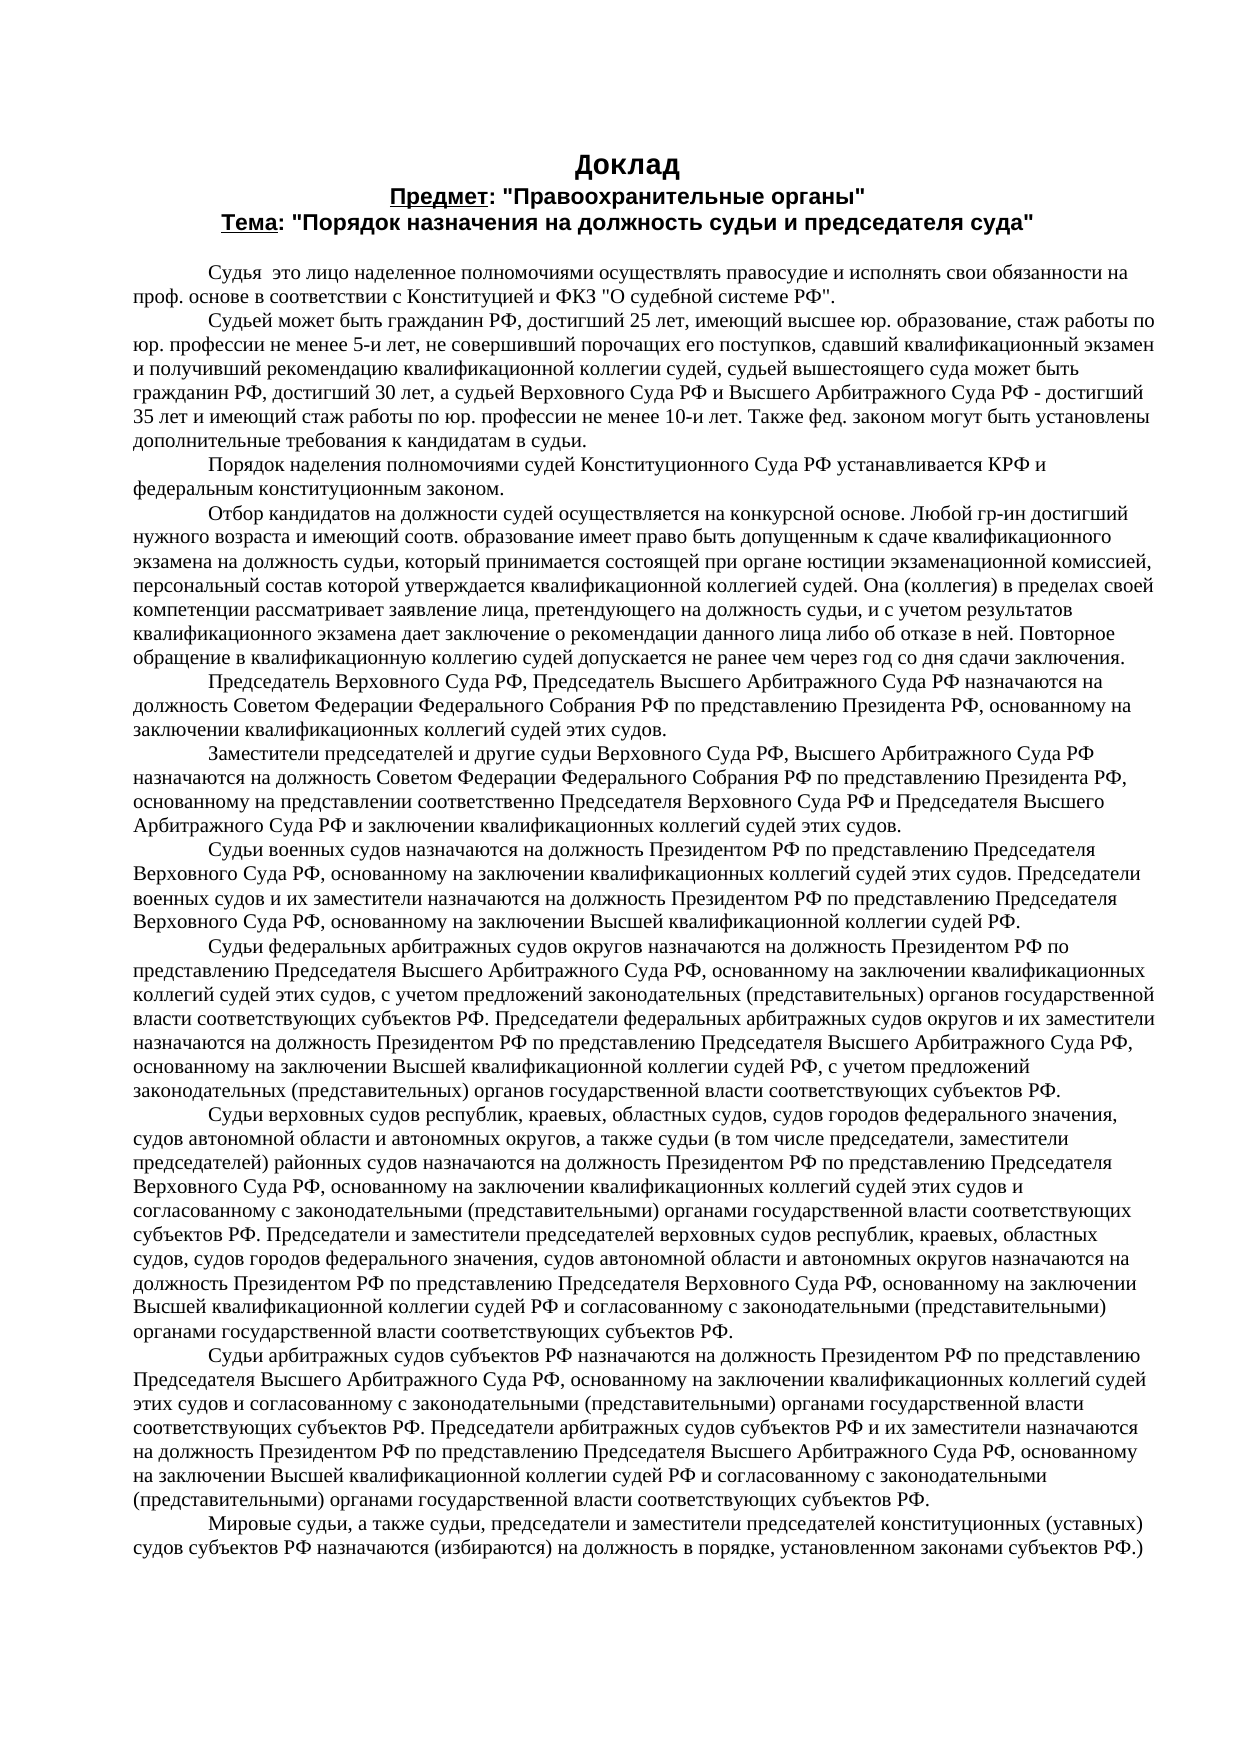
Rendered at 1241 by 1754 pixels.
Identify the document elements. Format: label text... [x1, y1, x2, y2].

text Тема: "Порядок назначения на должность судьи и председателя суда" [133, 209, 1122, 236]
text Предмет: "Правоохранительные органы" [133, 183, 1122, 209]
text Председатель Верховного Суда РФ, Председатель Высшего Арбитражного Суда РФ назначаются на должность Советом Федерации Федерального Собрания РФ по представлению Президента РФ, основанному на заключении квалификационных коллегий судей этих судов. [133, 669, 1157, 741]
text Отбор кандидатов на должности судей осуществляется на конкурсной основе. Любой гр-ин достигший нужного возраста и имеющий соотв. образование имеет право быть допущенным к сдаче квалификационного экзамена на должность судьи, который принимается состоящей при органе юстиции экзаменационной комиссией, персональный состав которой утверждается квалификационной коллегией судей. Она (коллегия) в пределах своей компетенции рассматривает заявление лица, претендующего на должность судьи, и с учетом результатов квалификационного экзамена дает заключение о рекомендации данного лица либо об отказе в ней. Повторное обращение в квалификационную коллегию судей допускается не ранее чем через год со дня сдачи заключения. [133, 500, 1157, 669]
text Судьи верховных судов республик, краевых, областных судов, судов городов федерального значения, судов автономной области и автономных округов, а также судьи (в том числе председатели, заместители председателей) районных судов назначаются на должность Президентом РФ по представлению Председателя Верховного Суда РФ, основанному на заключении квалификационных коллегий судей этих судов и согласованному с законодательными (представительными) органами государственной власти соответствующих субъектов РФ. Председатели и заместители председателей верховных судов республик, краевых, областных судов, судов городов федерального значения, судов автономной области и автономных округов назначаются на должность Президентом РФ по представлению Председателя Верховного Суда РФ, основанному на заключении Высшей квалификационной коллегии судей РФ и согласованному с законодательными (представительными) органами государственной власти соответствующих субъектов РФ. [133, 1102, 1157, 1343]
text Порядок наделения полномочиями судей Конституционного Суда РФ устанавливается КРФ и федеральным конституционным законом. [133, 452, 1157, 500]
text Судьей может быть гражданин РФ, достигший 25 лет, имеющий высшее юр. образование, стаж работы по юр. профессии не менее 5-и лет, не совершивший порочащих его поступков, сдавший квалификационный экзамен и получивший рекомендацию квалификационной коллегии судей, судьей вышестоящего суда может быть гражданин РФ, достигший 30 лет, а судьей Верховного Суда РФ и Высшего Арбитражного Суда РФ - достигший 35 лет и имеющий стаж работы по юр. профессии не менее 10-и лет. Также фед. законом могут быть установлены дополнительные требования к кандидатам в судьи. [133, 308, 1157, 452]
text Судьи арбитражных судов субъектов РФ назначаются на должность Президентом РФ по представлению Председателя Высшего Арбитражного Суда РФ, основанному на заключении квалификационных коллегий судей этих судов и согласованному с законодательными (представительными) органами государственной власти соответствующих субъектов РФ. Председатели арбитражных судов субъектов РФ и их заместители назначаются на должность Президентом РФ по представлению Председателя Высшего Арбитражного Суда РФ, основанному на заключении Высшей квалификационной коллегии судей РФ и согласованному с законодательными (представительными) органами государственной власти соответствующих субъектов РФ. [133, 1343, 1157, 1511]
text Мировые судьи, а также судьи, председатели и заместители председателей конституционных (уставных) судов субъектов РФ назначаются (избираются) на должность в порядке, установленном законами субъектов РФ.) [133, 1511, 1157, 1559]
text Заместители председателей и другие судьи Верховного Суда РФ, Высшего Арбитражного Суда РФ назначаются на должность Советом Федерации Федерального Собрания РФ по представлению Президента РФ, основанному на представлении соответственно Председателя Верховного Суда РФ и Председателя Высшего Арбитражного Суда РФ и заключении квалификационных коллегий судей этих судов. [133, 741, 1157, 837]
text Доклад [133, 150, 1122, 183]
text Судья это лицо наделенное полномочиями осуществлять правосудие и исполнять свои обязанности на проф. основе в соответствии с Конституцией и ФКЗ "О судебной системе РФ". [133, 260, 1157, 308]
text Судьи военных судов назначаются на должность Президентом РФ по представлению Председателя Верховного Суда РФ, основанному на заключении квалификационных коллегий судей этих судов. Председатели военных судов и их заместители назначаются на должность Президентом РФ по представлению Председателя Верховного Суда РФ, основанному на заключении Высшей квалификационной коллегии судей РФ. [133, 837, 1157, 933]
text Судьи федеральных арбитражных судов округов назначаются на должность Президентом РФ по представлению Председателя Высшего Арбитражного Суда РФ, основанному на заключении квалификационных коллегий судей этих судов, с учетом предложений законодательных (представительных) органов государственной власти соответствующих субъектов РФ. Председатели федеральных арбитражных судов округов и их заместители назначаются на должность Президентом РФ по представлению Председателя Высшего Арбитражного Суда РФ, основанному на заключении Высшей квалификационной коллегии судей РФ, с учетом предложений законодательных (представительных) органов государственной власти соответствующих субъектов РФ. [133, 933, 1157, 1102]
